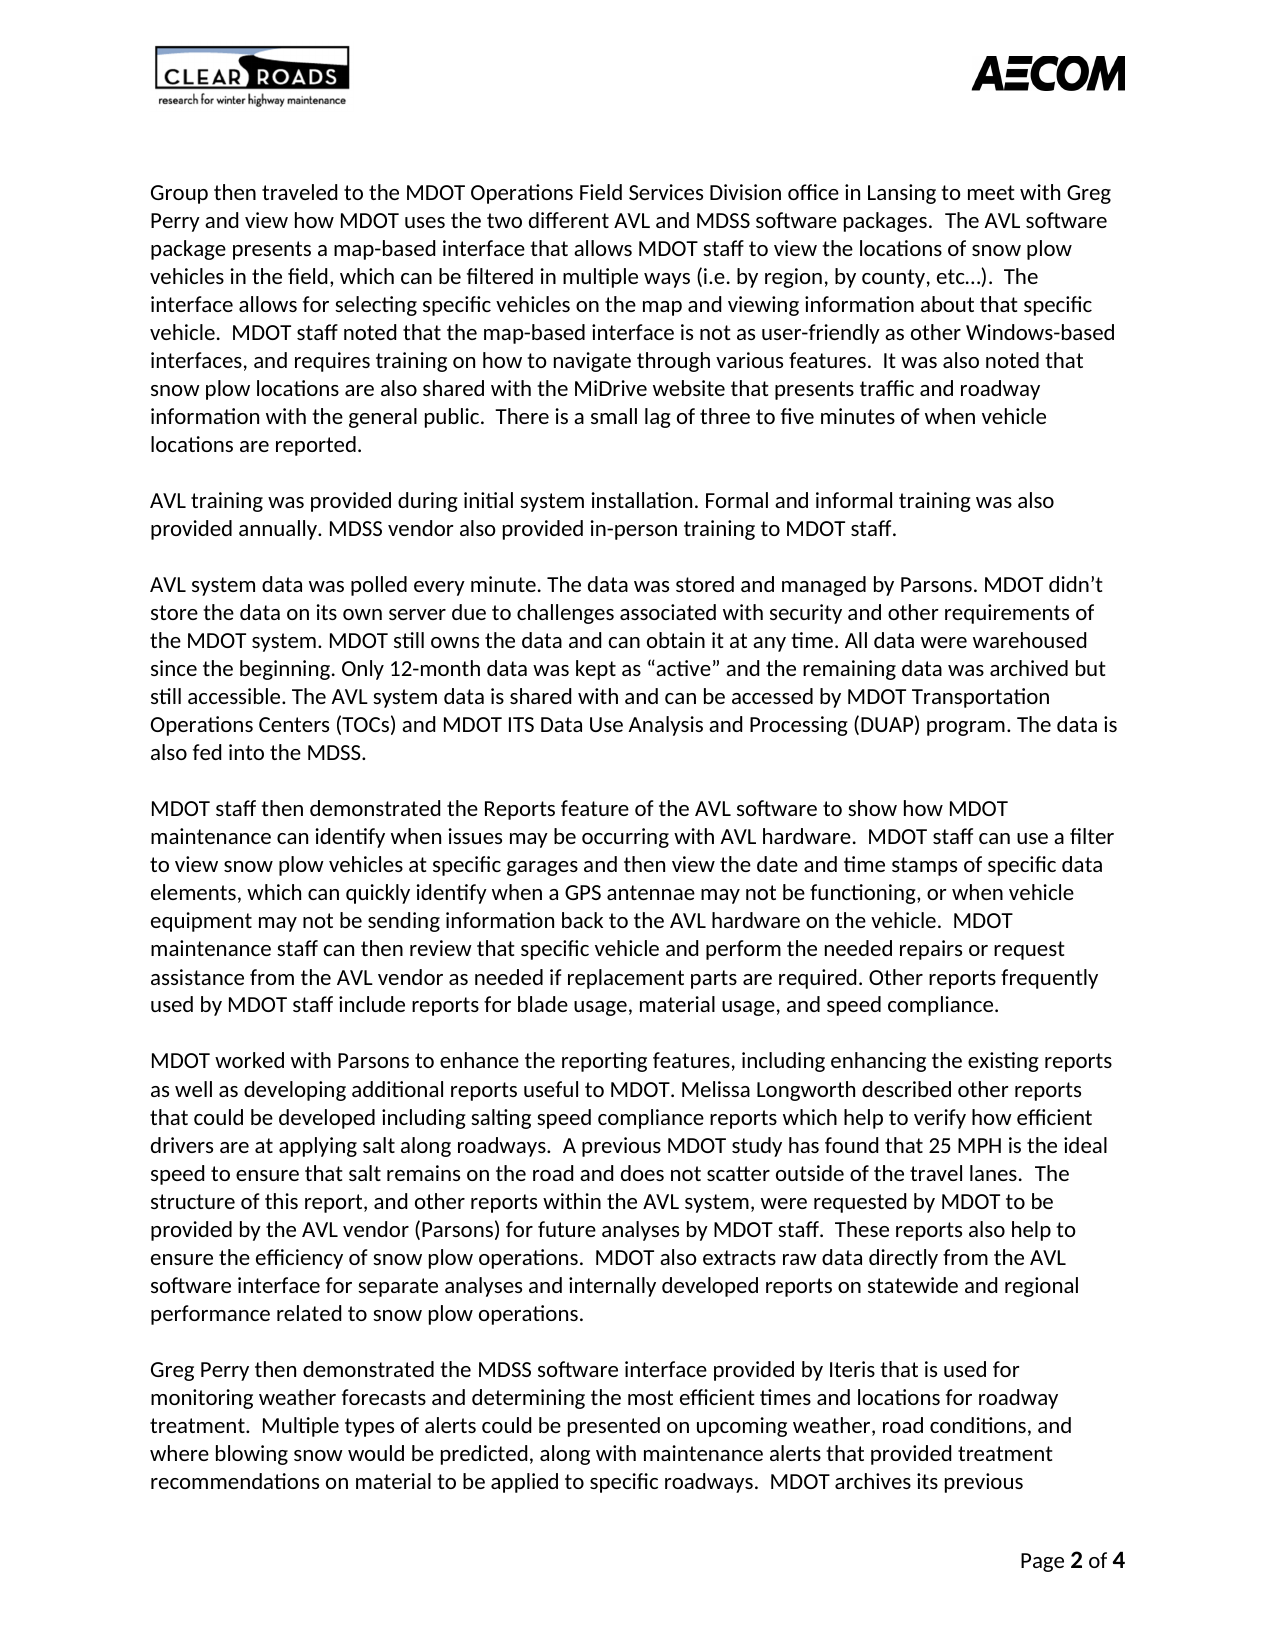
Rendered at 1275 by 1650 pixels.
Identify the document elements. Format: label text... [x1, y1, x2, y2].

picture [971, 56, 1125, 91]
text MDOT staff then demonstrated the Reports feature of the AVL software to show how MDOT maintenance can identify when issues may be occurring with AVL hardware. MDOT staff can use a filter to view snow plow vehicles at specific garages and then view the date and time stamps of specific data elements, which can quickly identify when a GPS antennae may not be functioning, or when vehicle equipment may not be sending information back to the AVL hardware on the vehicle. MDOT maintenance staff can then review that specific vehicle and perform the needed repairs or request assistance from the AVL vendor as needed if replacement parts are required. Other reports frequently used by MDOT staff include reports for blade usage, material usage, and speed compliance. [150, 794, 1125, 1019]
text Group then traveled to the MDOT Operations Field Services Division office in Lansing to meet with Greg Perry and view how MDOT uses the two different AVL and MDSS software packages. The AVL software package presents a map-based interface that allows MDOT staff to view the locations of snow plow vehicles in the field, which can be filtered in multiple ways (i.e. by region, by county, etc…). The interface allows for selecting specific vehicles on the map and viewing information about that specific vehicle. MDOT staff noted that the map-based interface is not as user-friendly as other Windows-based interfaces, and requires training on how to navigate through various features. It was also noted that snow plow locations are also shared with the MiDrive website that presents traffic and roadway information with the general public. There is a small lag of three to five minutes of when vehicle locations are reported. [150, 178, 1125, 458]
text MDOT worked with Parsons to enhance the reporting features, including enhancing the existing reports as well as developing additional reports useful to MDOT. Melissa Longworth described other reports that could be developed including salting speed compliance reports which help to verify how efficient drivers are at applying salt along roadways. A previous MDOT study has found that 25 MPH is the ideal speed to ensure that salt remains on the road and does not scatter outside of the travel lanes. The structure of this report, and other reports within the AVL system, were requested by MDOT to be provided by the AVL vendor (Parsons) for future analyses by MDOT staff. These reports also help to ensure the efficiency of snow plow operations. MDOT also extracts raw data directly from the AVL software interface for separate analyses and internally developed reports on statewide and regional performance related to snow plow operations. [150, 1047, 1125, 1327]
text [150, 1355, 1125, 1495]
text AVL training was provided during initial system installation. Formal and informal training was also provided annually. MDSS vendor also provided in-person training to MDOT staff. [150, 486, 1125, 542]
text AVL system data was polled every minute. The data was stored and managed by Parsons. MDOT didn’t store the data on its own server due to challenges associated with security and other requirements of the MDOT system. MDOT still owns the data and can obtain it at any time. All data were warehoused since the beginning. Only 12-month data was kept as “active” and the remaining data was archived but still accessible. The AVL system data is shared with and can be accessed by MDOT Transportation Operations Centers (TOCs) and MDOT ITS Data Use Analysis and Processing (DUAP) program. The data is also fed into the MDSS. [150, 570, 1125, 766]
picture [150, 41, 354, 112]
